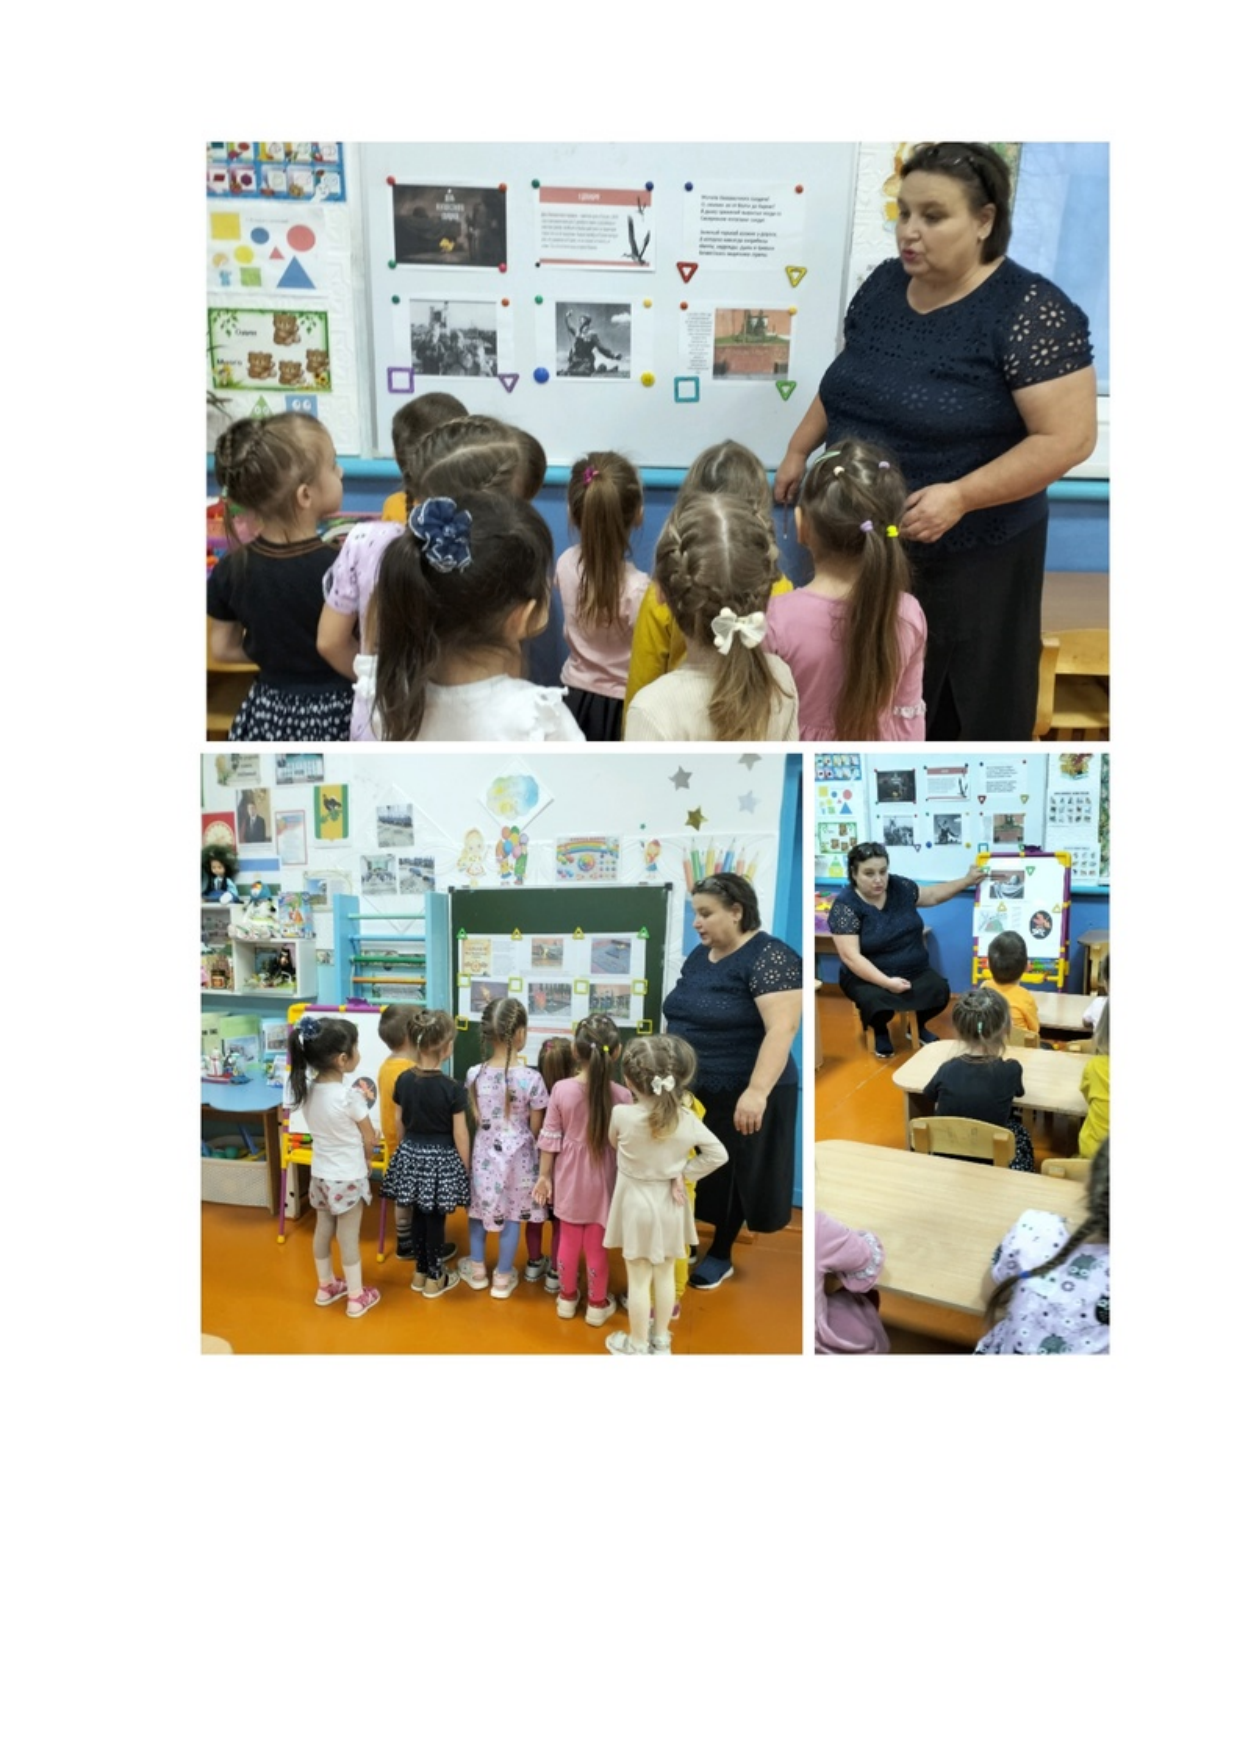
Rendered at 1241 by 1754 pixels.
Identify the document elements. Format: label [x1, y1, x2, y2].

picture [177, 118, 1134, 1379]
